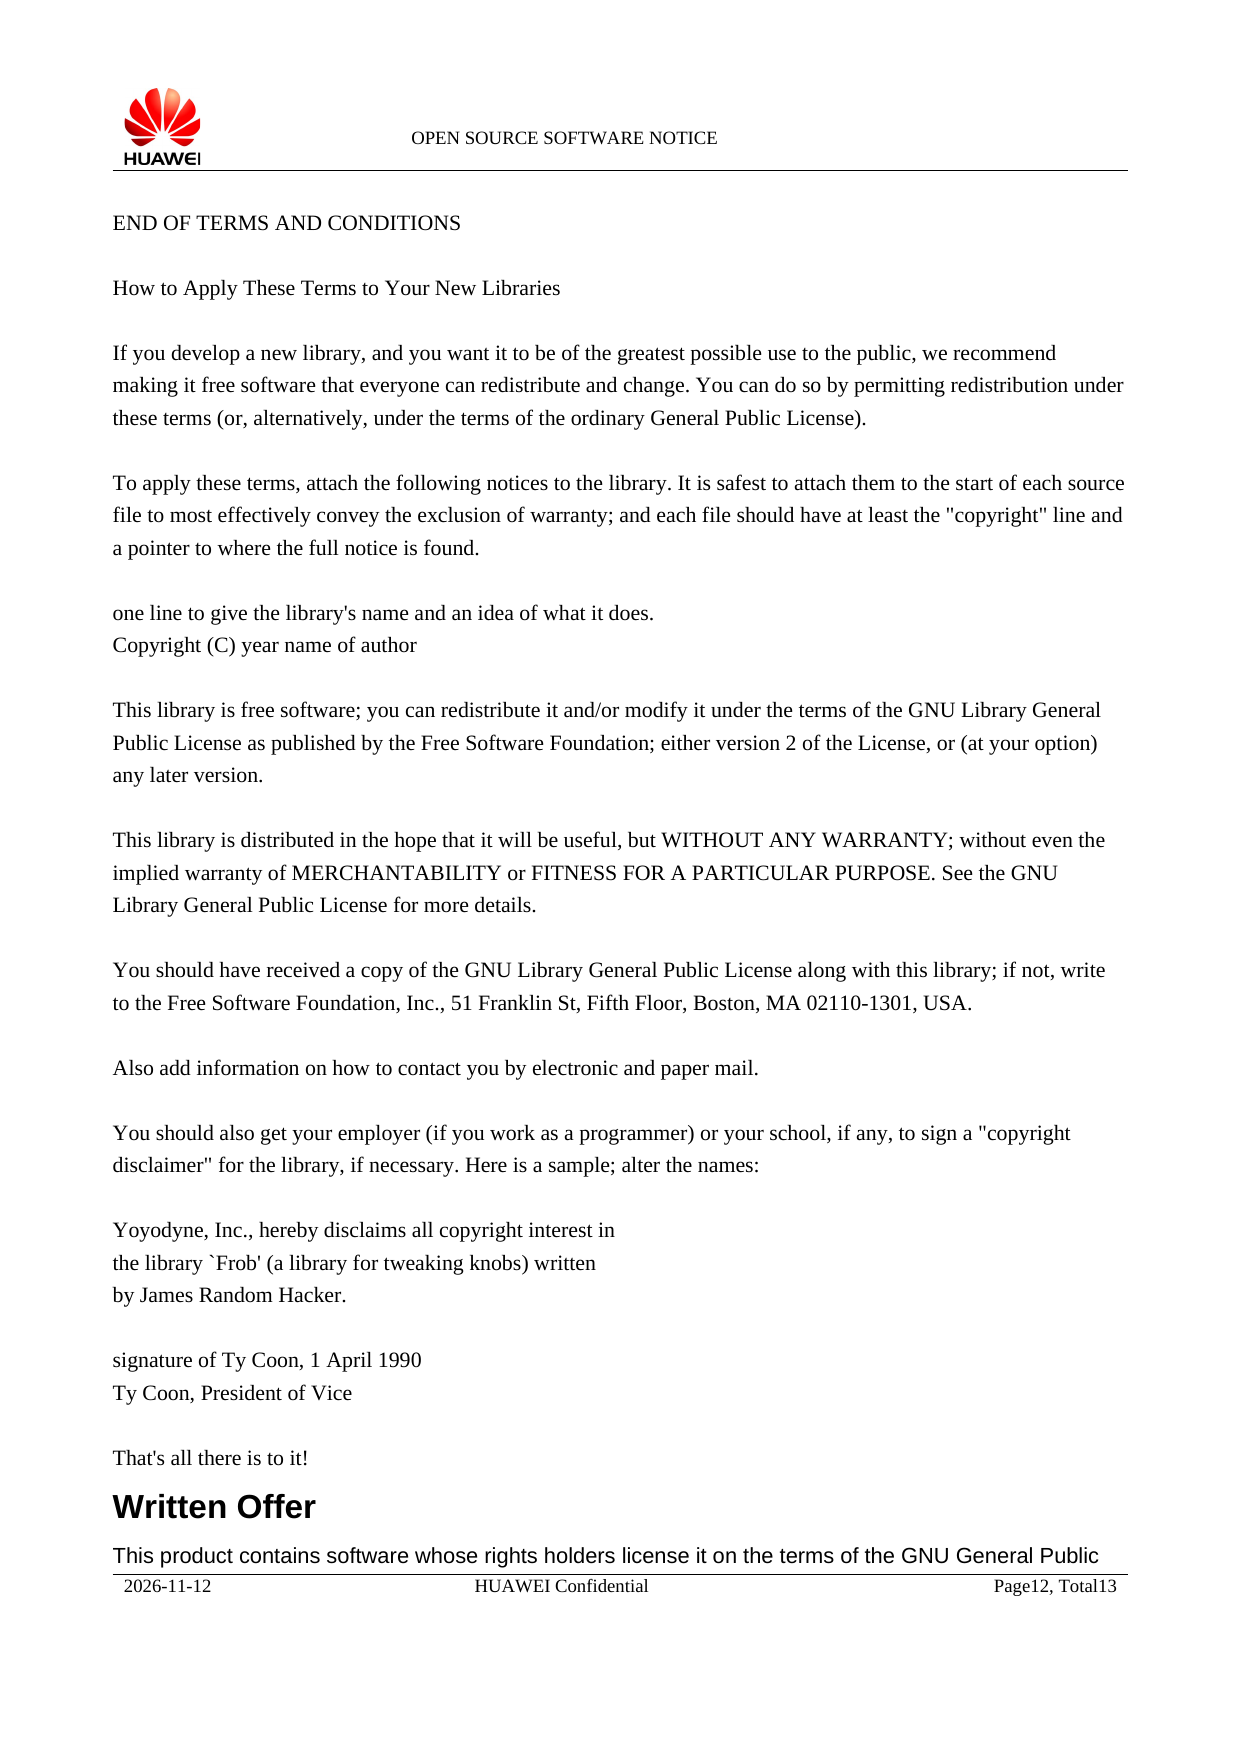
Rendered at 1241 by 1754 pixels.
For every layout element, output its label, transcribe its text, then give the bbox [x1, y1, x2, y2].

text Written Offer [112, 1474, 1128, 1539]
picture [124, 88, 201, 165]
